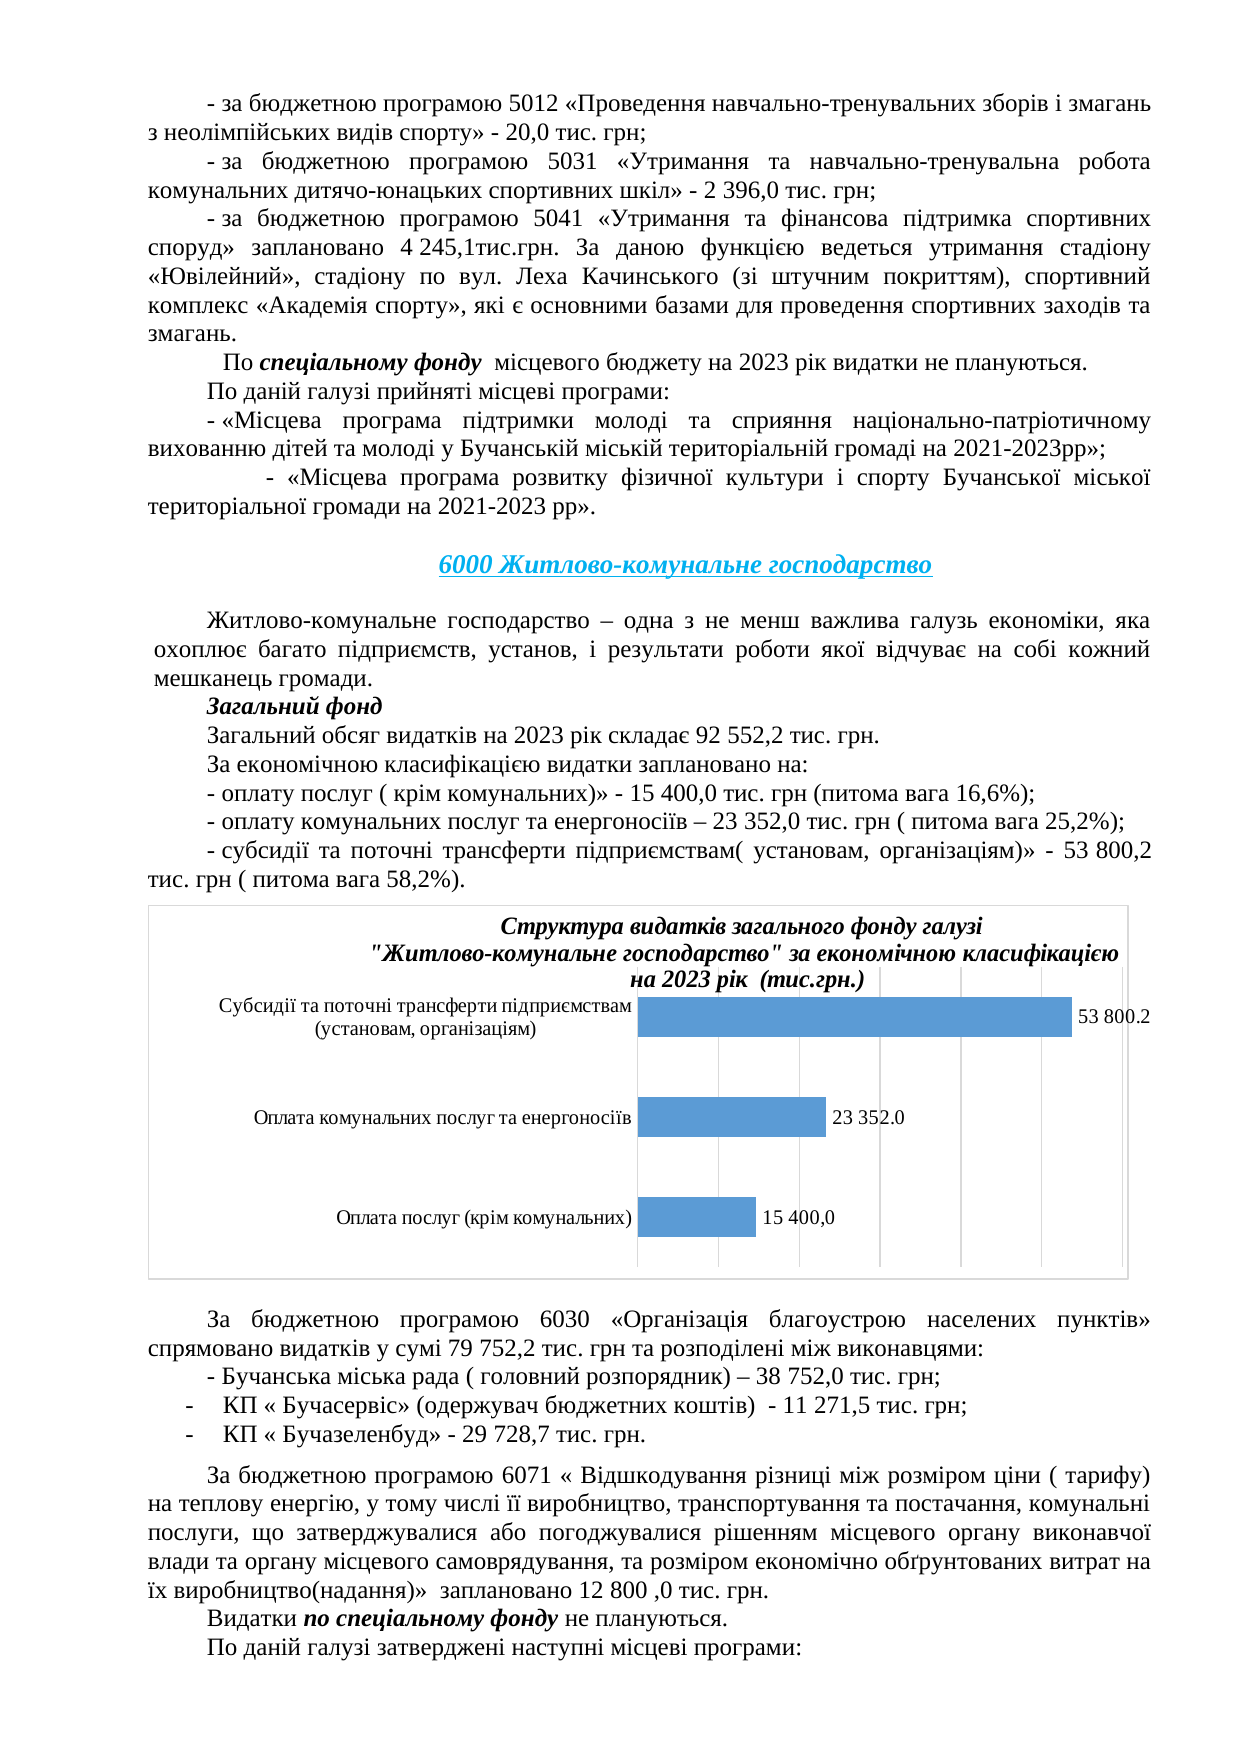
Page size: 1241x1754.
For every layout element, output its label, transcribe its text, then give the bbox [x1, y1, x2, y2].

text Загальний обсяг видатків на 2023 рік складає 92 552,2 тис. грн. [153, 720, 1152, 749]
list оплату комунальних послуг та енергоносіїв – 23 352,0 тис. грн ( питома вага 25,2%); [148, 806, 1152, 835]
text За бюджетною програмою 6071 « Відшкодування різниці між розміром ціни ( тарифу) на теплову енергію, у тому числі її виробництво, транспортування та постачання, комунальні послуги, що затверджувалися або погоджувалися рішенням місцевого органу виконавчої влади та органу місцевого самоврядування, та розміром економічно обґрунтованих витрат на їх виробництво(надання)» заплановано 12 800 ,0 тис. грн. [148, 1460, 1152, 1603]
text По даній галузі прийняті місцеві програми: [148, 376, 1152, 405]
list за бюджетною програмою 5041 «Утримання та фінансова підтримка спортивних споруд» заплановано 4 245,1тис.грн. За даною функцією ведеться утримання стадіону «Ювілейний», стадіону по вул. Леха Качинського (зі штучним покриттям), спортивний комплекс «Академія спорту», які є основними базами для проведення спортивних заходів та змагань. [148, 203, 1152, 347]
text Загальний фонд [153, 691, 1152, 720]
list за бюджетною програмою 5031 «Утримання та навчально-тренувальна робота комунальних дитячо-юнацьких спортивних шкіл» - 2 396,0 тис. грн; [148, 146, 1152, 203]
text Житлово-комунальне господарство – одна з не менш важлива галузь економіки, яка охоплює багато підприємств, установ, і результати роботи якої відчуває на собі кожний мешканець громади. [153, 605, 1152, 691]
list оплату послуг ( крім комунальних)» - 15 400,0 тис. грн (питома вага 16,6%); [148, 778, 1152, 806]
text За бюджетною програмою 6030 «Організація благоустрою населених пунктів» спрямовано видатків у сумі 79 752,2 тис. грн та розподілені між виконавцями: [148, 1304, 1152, 1361]
text - «Місцева програма розвитку фізичної культури і спорту Бучанської міської територіальної громади на 2021-2023 рр». [148, 462, 1152, 520]
list КП « Бучасервіс» (одержувач бюджетних коштів) - 11 271,5 тис. грн; [185, 1390, 1152, 1419]
list субсидії та поточні трансферти підприємствам( установам, організаціям)» - 53 800,2 тис. грн ( питома вага 58,2%). [148, 835, 1152, 893]
text За економічною класифікацією видатки заплановано на: [148, 749, 1152, 778]
list за бюджетною програмою 5012 «Проведення навчально-тренувальних зборів і змагань з неолімпійських видів спорту» - 20,0 тис. грн; [148, 88, 1152, 146]
text По даній галузі затверджені наступні місцеві програми: [148, 1632, 1152, 1661]
text Видатки по спеціальному фонду не плануються. [148, 1603, 1152, 1632]
list Бучанська міська рада ( головний розпорядник) – 38 752,0 тис. грн; [148, 1361, 1152, 1390]
text 6000 Житлово-комунальне господарство [148, 548, 1152, 580]
list «Місцева програма підтримки молоді та сприяння національно-патріотичному вихованню дітей та молоді у Бучанській міській територіальній громаді на 2021-2023рр»; [148, 405, 1152, 462]
list КП « Бучазеленбуд» - 29 728,7 тис. грн. [185, 1419, 1152, 1448]
list По спеціальному фонду місцевого бюджету на 2023 рік видатки не плануються. [223, 347, 1152, 376]
